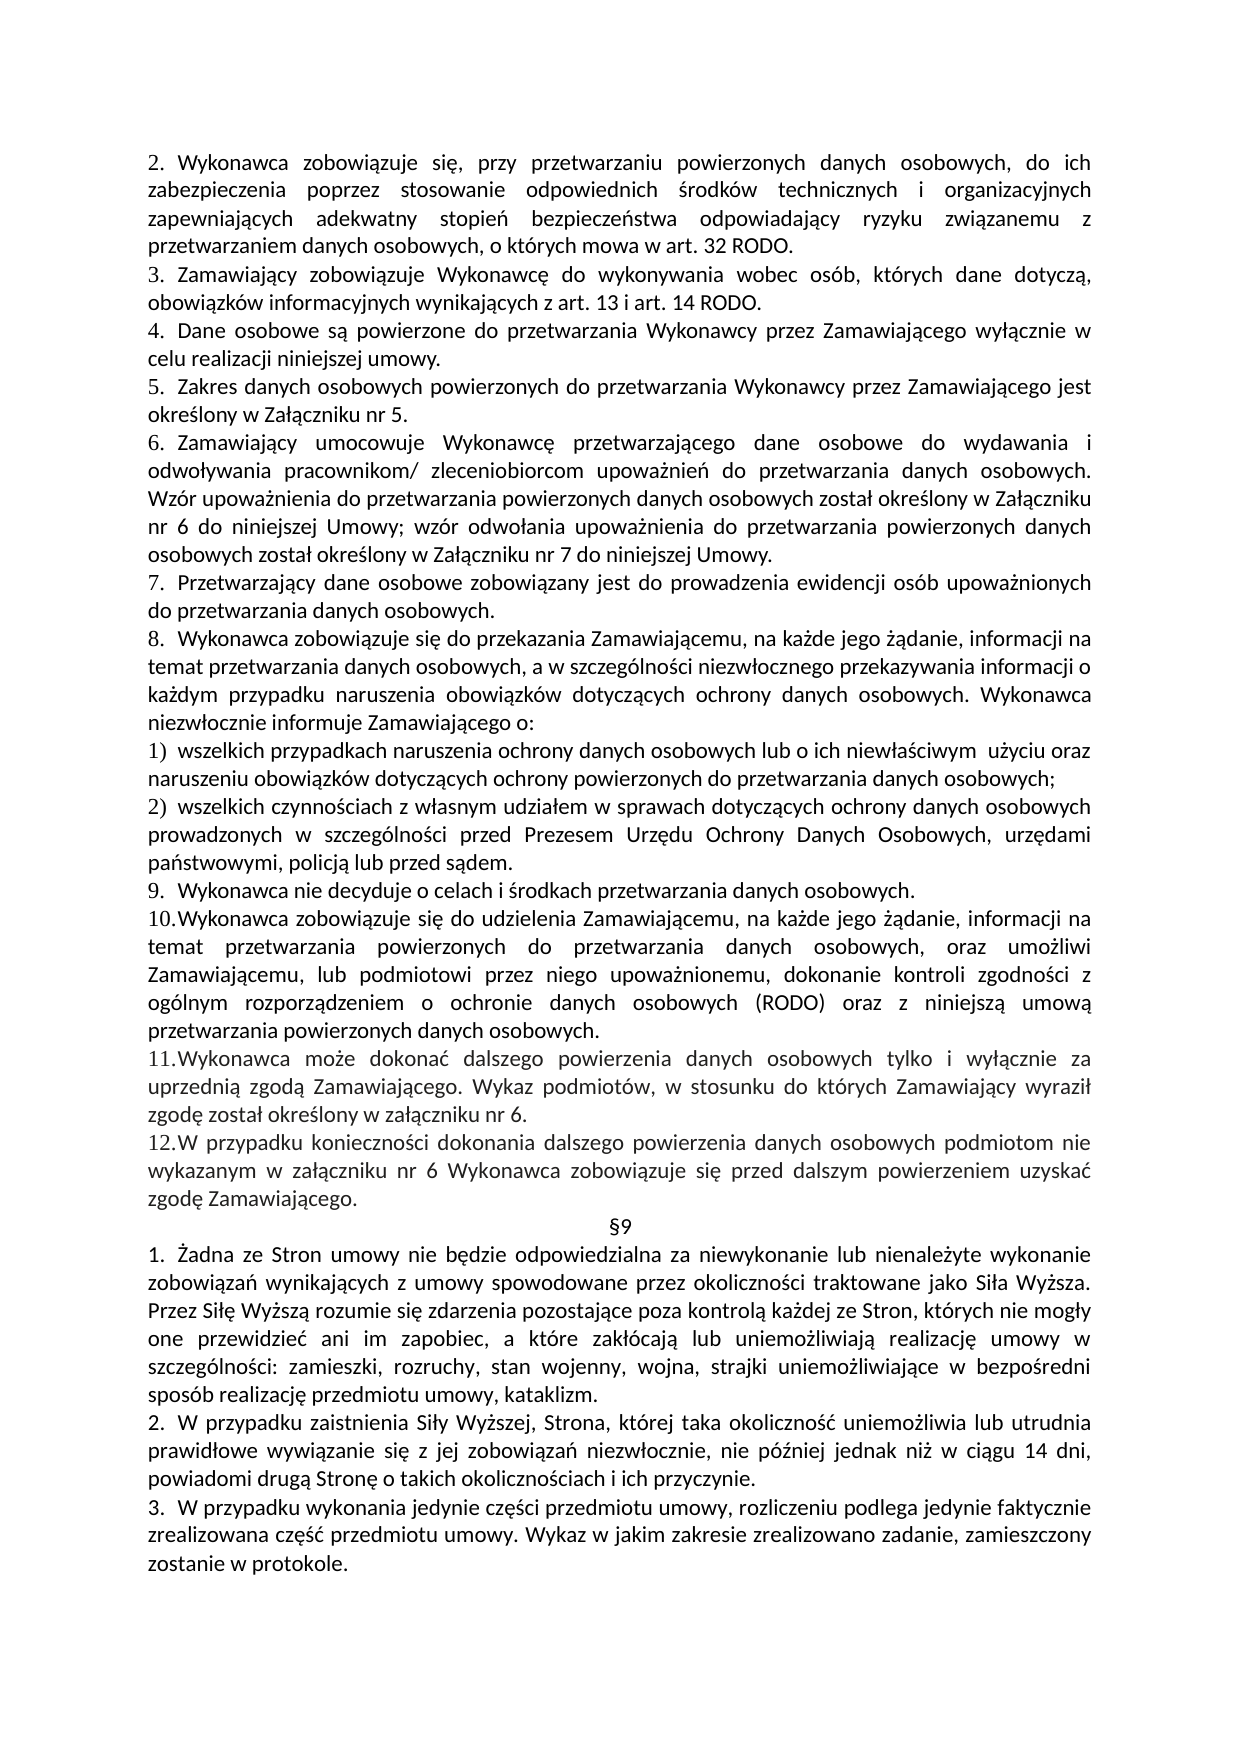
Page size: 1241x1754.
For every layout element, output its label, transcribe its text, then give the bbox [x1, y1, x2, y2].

list Wykonawca nie decyduje o celach i środkach przetwarzania danych osobowych. [148, 876, 1093, 904]
list wszelkich czynnościach z własnym udziałem w sprawach dotyczących ochrony danych osobowych prowadzonych w szczególności przed Prezesem Urzędu Ochrony Danych Osobowych, urzędami państwowymi, policją lub przed sądem. [148, 792, 1093, 876]
text 2. W przypadku zaistnienia Siły Wyższej, Strona, której taka okoliczność uniemożliwia lub utrudnia prawidłowe wywiązanie się z jej zobowiązań niezwłocznie, nie później jednak niż w ciągu 14 dni, powiadomi drugą Stronę o takich okolicznościach i ich przyczynie. [148, 1408, 1093, 1493]
text 1. Żadna ze Stron umowy nie będzie odpowiedzialna za niewykonanie lub nienależyte wykonanie zobowiązań wynikających z umowy spowodowane przez okoliczności traktowane jako Siła Wyższa. Przez Siłę Wyższą rozumie się zdarzenia pozostające poza kontrolą każdej ze Stron, których nie mogły one przewidzieć ani im zapobiec, a które zakłócają lub uniemożliwiają realizację umowy w szczególności: zamieszki, rozruchy, stan wojenny, wojna, strajki uniemożliwiające w bezpośredni sposób realizację przedmiotu umowy, kataklizm. [148, 1240, 1093, 1408]
list W przypadku konieczności dokonania dalszego powierzenia danych osobowych podmiotom nie wykazanym w załączniku nr 6 Wykonawca zobowiązuje się przed dalszym powierzeniem uzyskać zgodę Zamawiającego. [148, 1128, 1093, 1212]
text 3. W przypadku wykonania jedynie części przedmiotu umowy, rozliczeniu podlega jedynie faktycznie zrealizowana część przedmiotu umowy. Wykaz w jakim zakresie zrealizowano zadanie, zamieszczony zostanie w protokole. [148, 1493, 1093, 1577]
list Dane osobowe są powierzone do przetwarzania Wykonawcy przez Zamawiającego wyłącznie w celu realizacji niniejszej umowy. [148, 316, 1093, 372]
list Wykonawca zobowiązuje się do przekazania Zamawiającemu, na każde jego żądanie, informacji na temat przetwarzania danych osobowych, a w szczególności niezwłocznego przekazywania informacji o każdym przypadku naruszenia obowiązków dotyczących ochrony danych osobowych. Wykonawca niezwłocznie informuje Zamawiającego o: [148, 624, 1093, 736]
list Zakres danych osobowych powierzonych do przetwarzania Wykonawcy przez Zamawiającego jest określony w Załączniku nr 5. [148, 372, 1093, 428]
text §9 [148, 1212, 1093, 1240]
list wszelkich przypadkach naruszenia ochrony danych osobowych lub o ich niewłaściwym użyciu oraz naruszeniu obowiązków dotyczących ochrony powierzonych do przetwarzania danych osobowych; [148, 736, 1093, 792]
list Zamawiający umocowuje Wykonawcę przetwarzającego dane osobowe do wydawania i odwoływania pracownikom/ zleceniobiorcom upoważnień do przetwarzania danych osobowych. Wzór upoważnienia do przetwarzania powierzonych danych osobowych został określony w Załączniku nr 6 do niniejszej Umowy; wzór odwołania upoważnienia do przetwarzania powierzonych danych osobowych został określony w Załączniku nr 7 do niniejszej Umowy. [148, 428, 1093, 568]
list Zamawiający zobowiązuje Wykonawcę do wykonywania wobec osób, których dane dotyczą, obowiązków informacyjnych wynikających z art. 13 i art. 14 RODO. [148, 260, 1093, 316]
list Wykonawca zobowiązuje się, przy przetwarzaniu powierzonych danych osobowych, do ich zabezpieczenia poprzez stosowanie odpowiednich środków technicznych i organizacyjnych zapewniających adekwatny stopień bezpieczeństwa odpowiadający ryzyku związanemu z przetwarzaniem danych osobowych, o których mowa w art. 32 RODO. [148, 148, 1093, 260]
list Przetwarzający dane osobowe zobowiązany jest do prowadzenia ewidencji osób upoważnionych do przetwarzania danych osobowych. [148, 568, 1093, 624]
list Wykonawca może dokonać dalszego powierzenia danych osobowych tylko i wyłącznie za uprzednią zgodą Zamawiającego. Wykaz podmiotów, w stosunku do których Zamawiający wyraził zgodę został określony w załączniku nr 6. [148, 1044, 1093, 1128]
list Wykonawca zobowiązuje się do udzielenia Zamawiającemu, na każde jego żądanie, informacji na temat przetwarzania powierzonych do przetwarzania danych osobowych, oraz umożliwi Zamawiającemu, lub podmiotowi przez niego upoważnionemu, dokonanie kontroli zgodności z ogólnym rozporządzeniem o ochronie danych osobowych (RODO) oraz z niniejszą umową przetwarzania powierzonych danych osobowych. [148, 904, 1093, 1044]
